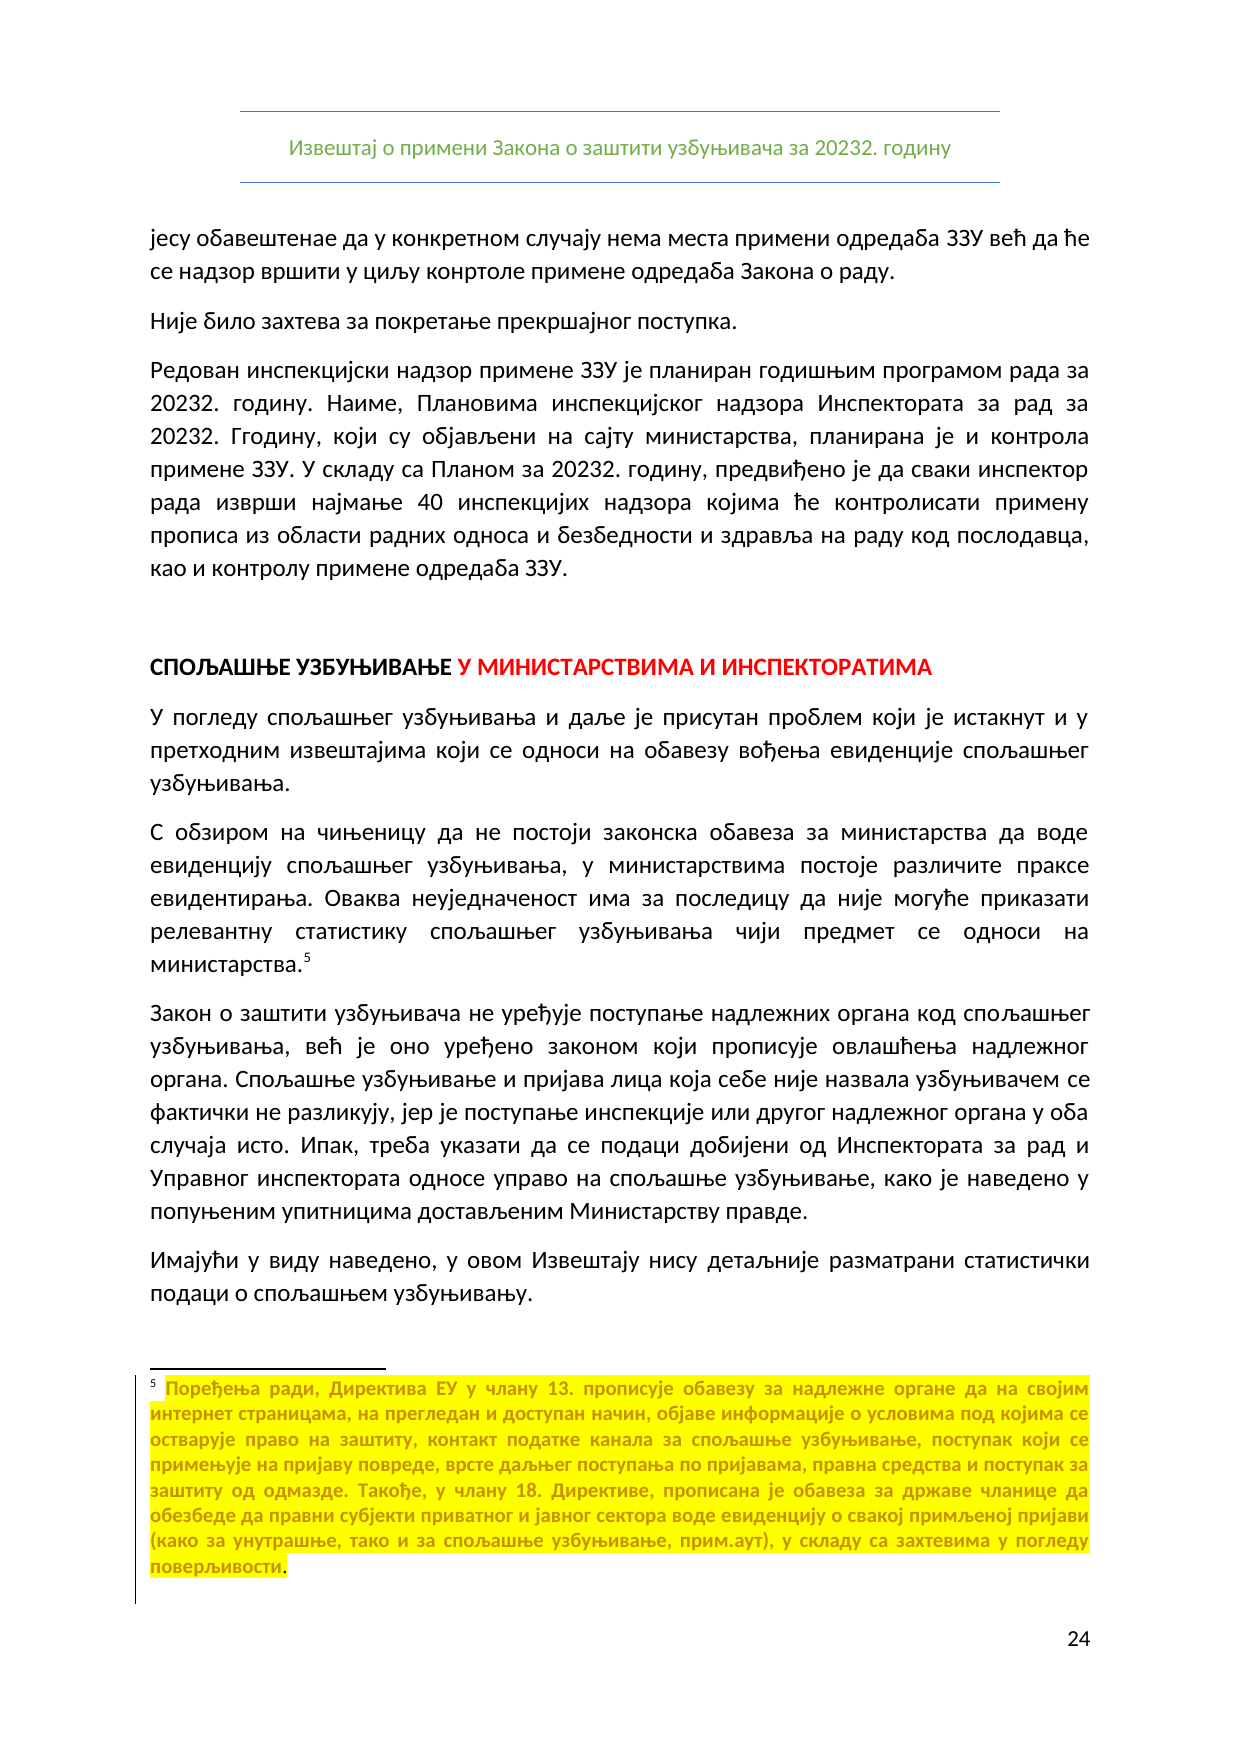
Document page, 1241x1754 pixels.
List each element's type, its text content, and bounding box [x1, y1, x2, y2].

text Имајући у виду наведено, у овом Извештају нису детаљније разматрани статистички подаци о спољашњем узбуњивању. [150, 1245, 1090, 1308]
text У погледу спољашњег узбуњивања и даље је присутан проблем који је истакнут и у претходним извештајима који се односи на обавезу вођења евиденције спољашњег узбуњивања. [150, 701, 1090, 797]
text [150, 223, 1090, 286]
text Редован инспекцијски надзор примене ЗЗУ је планиран годишњим програмом рада за 202. годину. Наиме, Плановима инспекцијског надзора Инспектората за рад за 202. одину планирана је и контрола примене ЗЗУ. У складу са Планом за 202. годину, предвиђено је да сваки инспектор рада изврши најмање 40 инспекцијих надзора којима ће контролисати примену прописа из области радних односа и безбедности и здравља на раду код послодавца, као и контролу примене одредаба ЗЗУ. [150, 355, 1090, 583]
text Закон о заштити узбуњивача не уређује поступање надлежних органа код спољашњег узбуњивања, већ је оно уређено законом који прописује овлашћења надлежног органа. Спољашње узбуњивање и пријава лица која себе није назвала узбуњивачем се фактички не разликују, јер је поступање инспекције или другог надлежног органа у оба случаја исто. Ипак, треба указати да се подаци добијени од Инспектората за рад и Управног инспектората односе управо на спољашње узбуњивање, како је наведено у попуњеним упитницима достављеним Министарству правде. [150, 998, 1090, 1226]
text С обзиром на чињеницу да не постоји законска обавеза за министарства да воде евиденцију спољашњег узбуњивања, у министарствима постоје различите праксе евидентирања. Оваква неуједначеност има за последицу да није могуће приказати релевантну статистику спољашњег узбуњивања чији предмет се односи на министарства. [150, 816, 1090, 978]
text СПОЉАШЊЕ УЗБУЊИВАЊЕ У МИНИСТАРСТВИМА И ИНСПЕКТОРАТИМА [150, 651, 1090, 682]
text Није било захтева за покретање прекршајног поступка. [150, 305, 1090, 336]
